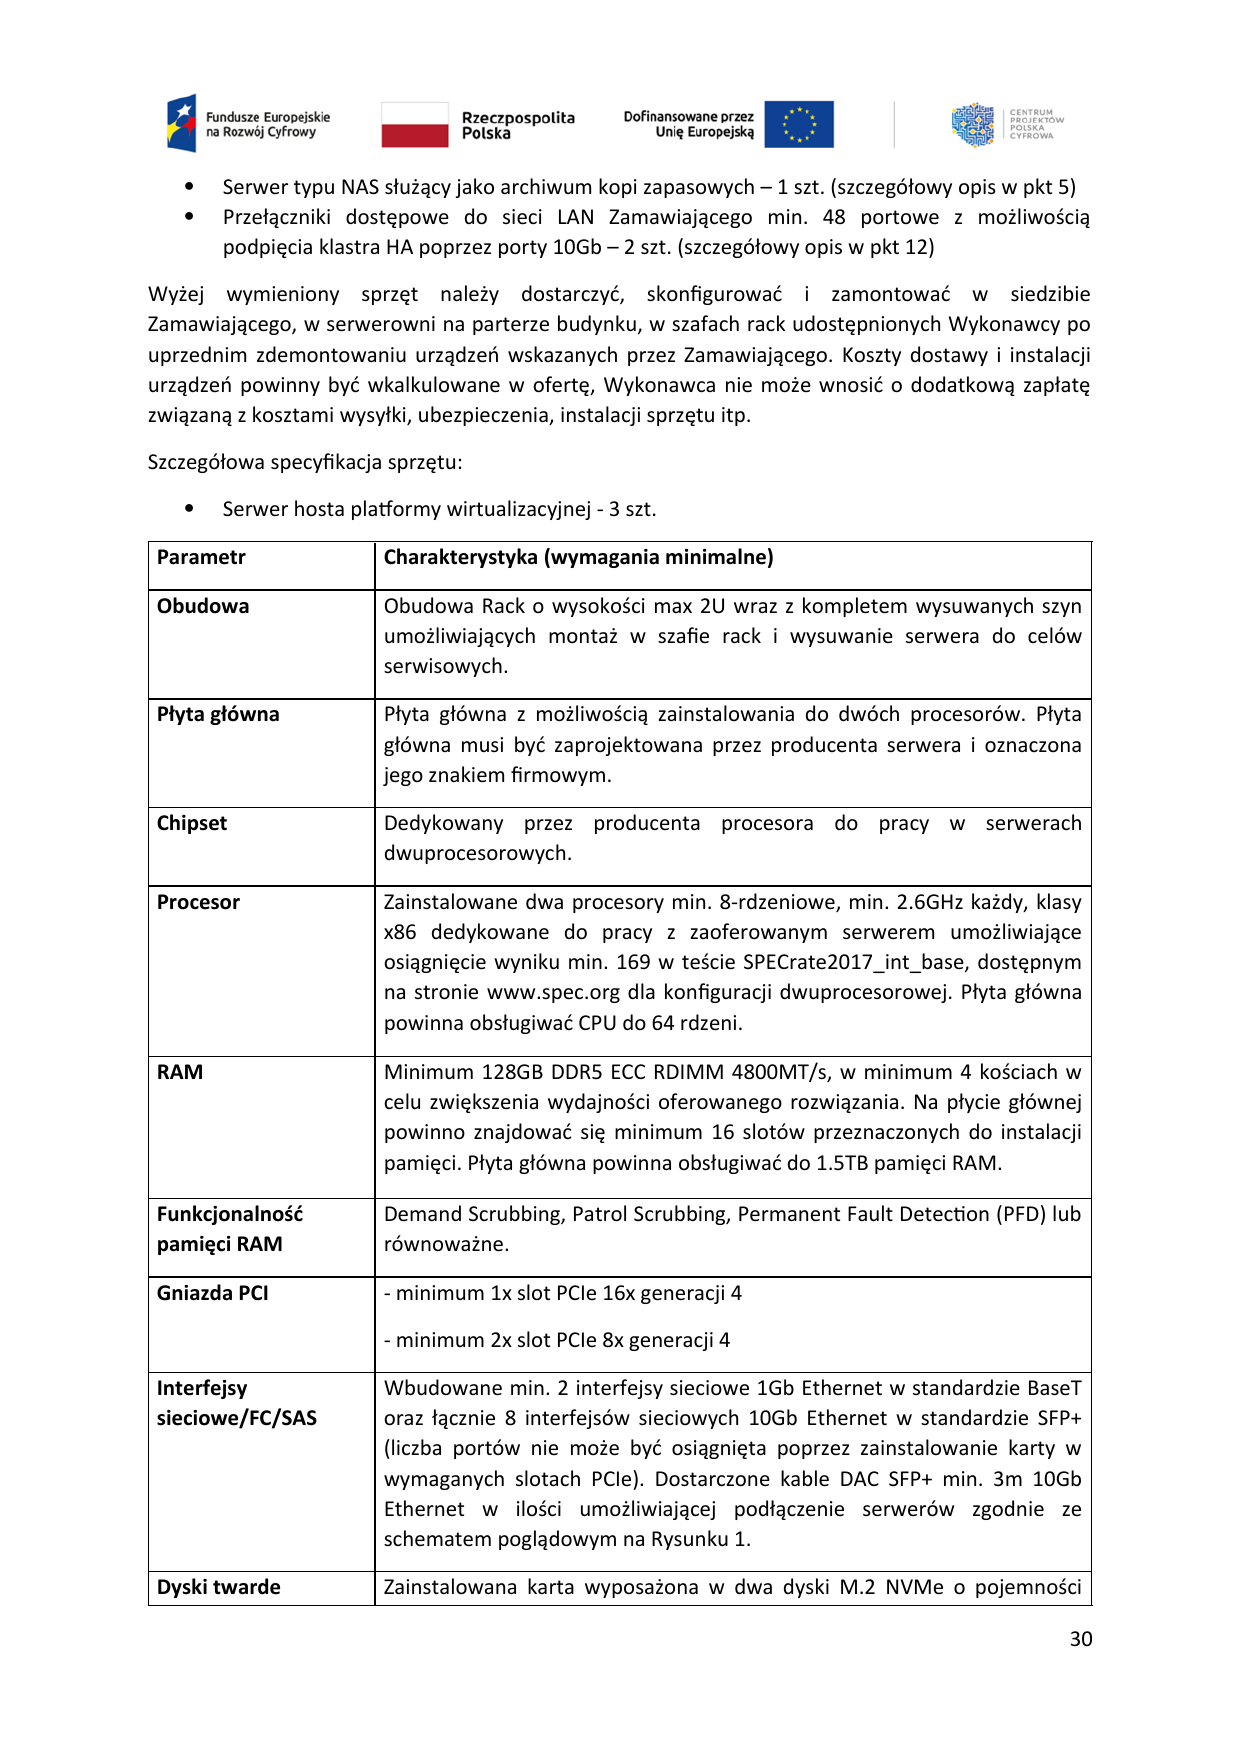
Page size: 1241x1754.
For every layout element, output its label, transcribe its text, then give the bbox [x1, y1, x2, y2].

table_cell Płyta główna z możliwością zainstalowania do dwóch procesorów. Płyta główna musi być zaprojektowana przez producenta serwera i oznaczona jego znakiem firmowym. [376, 700, 1091, 807]
table_header Charakterystyka (wymagania minimalne) [376, 542, 1091, 589]
table_cell Zainstalowane dwa procesory min. 8-rdzeniowe, min. 2.6GHz każdy, klasy x86 dedykowane do pracy z zaoferowanym serwerem umożliwiające osiągnięcie wyniku min. 169 w teście SPECrate2017_int_base, dostępnym na stronie www.spec.org dla konfiguracji dwuprocesorowej. Płyta główna powinna obsługiwać CPU do 64 rdzeni. [376, 887, 1091, 1056]
table_cell - minimum 1x slot PCIe 16x generacji 4 - minimum 2x slot PCIe 8x generacji 4 [376, 1278, 1091, 1371]
table_cell Demand Scrubbing, Patrol Scrubbing, Permanent Fault Detection (PFD) lub równoważne. [376, 1199, 1091, 1276]
picture [147, 73, 1093, 172]
text Wyżej wymieniony sprzęt należy dostarczyć, skonfigurować i zamontować w siedzibie Zamawiającego, w serwerowni na parterze budynku, w szafach rack udostępnionych Wykonawcy po uprzednim zdemontowaniu urządzeń wskazanych przez Zamawiającego. Koszty dostawy i instalacji urządzeń powinny być wkalkulowane w ofertę, Wykonawca nie może wnosić o dodatkową zapłatę związaną z kosztami wysyłki, ubezpieczenia, instalacji sprzętu itp. [148, 279, 1093, 428]
list Serwer typu NAS służący jako archiwum kopi zapasowych – 1 szt. (szczegółowy opis w pkt 5) [185, 172, 1093, 200]
table_cell Procesor [149, 887, 374, 1056]
table_cell Zainstalowana karta wyposażona w dwa dyski M.2 NVMe o pojemności min. 480GB Hot-Plug w konfiguracji RAID 1. [376, 1572, 1091, 1605]
table_header Parametr [149, 542, 375, 589]
table_cell Wbudowane min. 2 interfejsy sieciowe 1Gb Ethernet w standardzie BaseT oraz łącznie 8 interfejsów sieciowych 10Gb Ethernet w standardzie SFP+ (liczba portów nie może być osiągnięta poprzez zainstalowanie karty w wymaganych slotach PCIe). Dostarczone kable DAC SFP+ min. 3m 10Gb Ethernet w ilości umożliwiającej podłączenie serwerów zgodnie ze schematem poglądowym na Rysunku 1. [376, 1373, 1091, 1571]
table_cell Obudowa Rack o wysokości max 2U wraz z kompletem wysuwanych szyn umożliwiających montaż w szafie rack i wysuwanie serwera do celów serwisowych. [376, 591, 1091, 698]
table_cell Funkcjonalność pamięci RAM [149, 1199, 374, 1276]
table_cell RAM [149, 1057, 374, 1198]
table_cell Minimum 128GB DDR5 ECC RDIMM 4800MT/s, w minimum 4 kościach w celu zwiększenia wydajności oferowanego rozwiązania. Na płycie głównej powinno znajdować się minimum 16 slotów przeznaczonych do instalacji pamięci. Płyta główna powinna obsługiwać do 1.5TB pamięci RAM. [376, 1057, 1091, 1198]
table_cell Płyta główna [149, 700, 374, 807]
table_cell Interfejsy sieciowe/FC/SAS [149, 1373, 374, 1571]
table_cell Chipset [149, 808, 374, 885]
table_cell Gniazda PCI [149, 1278, 374, 1371]
text Szczegółowa specyfikacja sprzętu: [148, 447, 1093, 475]
table_cell Dedykowany przez producenta procesora do pracy w serwerach dwuprocesorowych. [376, 808, 1091, 885]
list Przełączniki dostępowe do sieci LAN Zamawiającego min. 48 portowe z możliwością podpięcia klastra HA poprzez porty 10Gb – 2 szt. (szczegółowy opis w pkt 12) [185, 202, 1093, 261]
list Serwer hosta platformy wirtualizacyjnej - 3 szt. [185, 494, 1093, 522]
table_cell Obudowa [149, 591, 374, 698]
table_cell Dyski twarde [149, 1572, 374, 1605]
